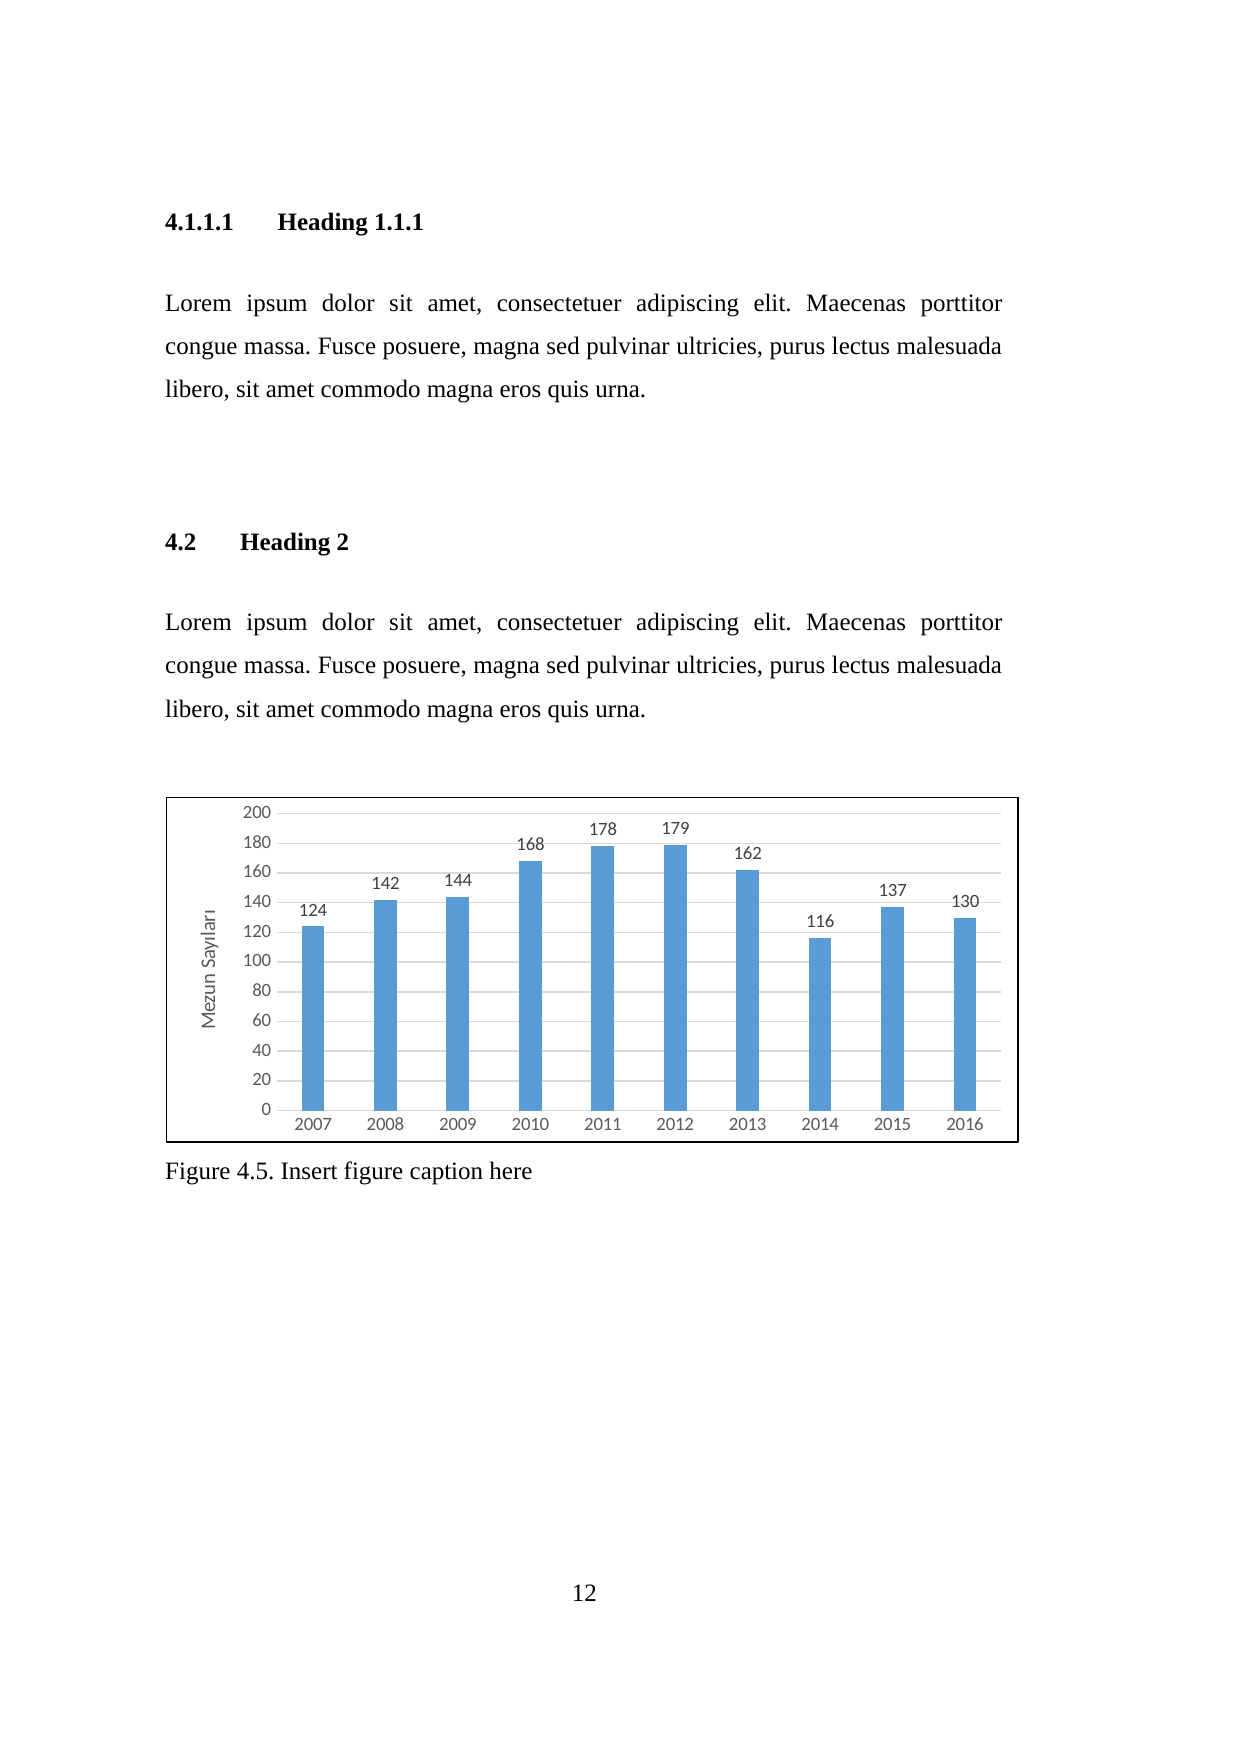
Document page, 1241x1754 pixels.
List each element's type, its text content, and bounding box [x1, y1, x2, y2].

subtitle Heading 1.1.1 [165, 207, 1003, 236]
subtitle Heading 2 [165, 527, 1003, 556]
